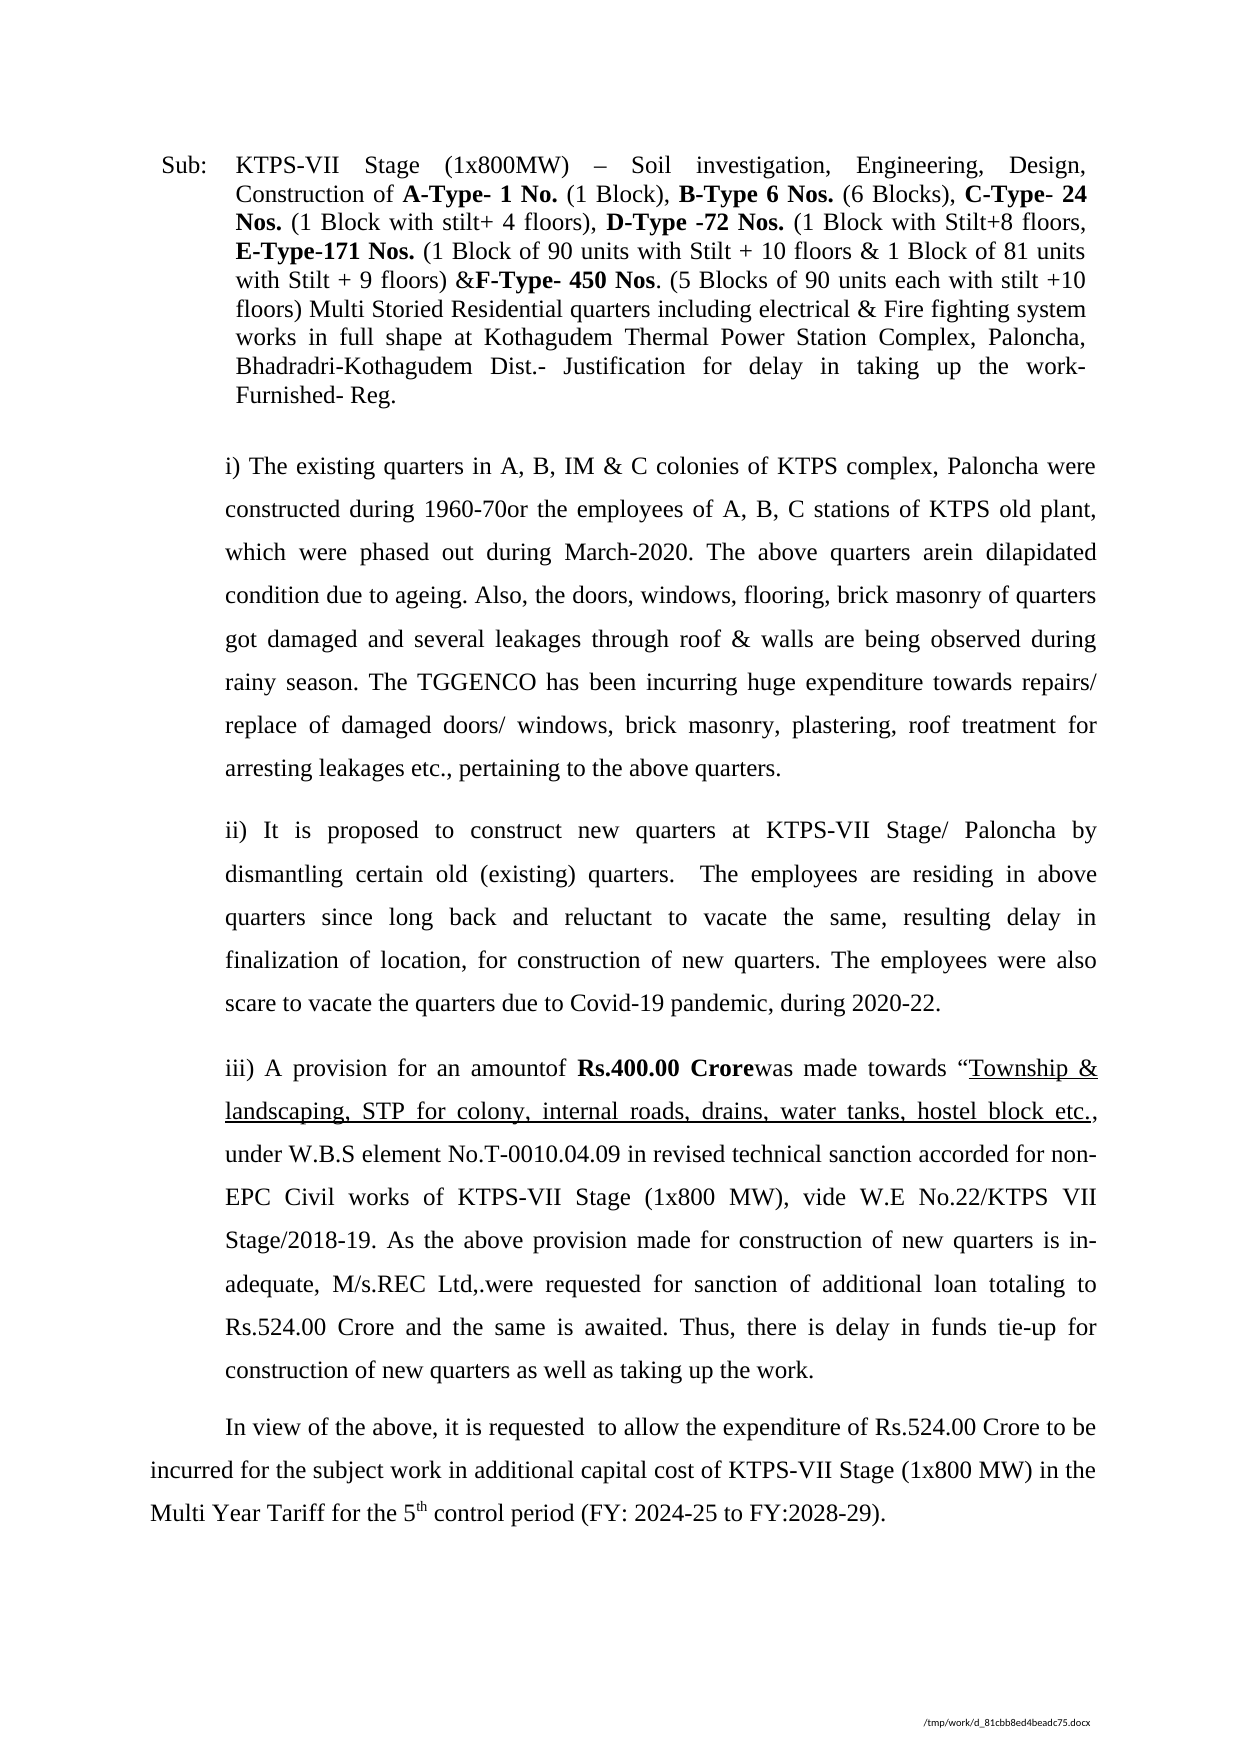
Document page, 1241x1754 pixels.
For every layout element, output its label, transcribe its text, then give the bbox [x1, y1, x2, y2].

text In view of the above, it is requested to allow the expenditure of Rs.524.00 Crore to be incurred for the subject work in additional capital cost of KTPS-VII Stage (1x800 MW) in the Multi Year Tariff for the 5th control period (FY: 2024-25 to FY:2028-29). [150, 1412, 1098, 1527]
table_header Sub: [150, 150, 224, 437]
text i) The existing quarters in A, B, IM & C colonies of KTPS complex, Paloncha were constructed during 1960-70or the employees of A, B, C stations of KTPS old plant, which were phased out during March-2020. The above quarters arein dilapidated condition due to ageing. Also, the doors, windows, flooring, brick masonry of quarters got damaged and several leakages through roof & walls are being observed during rainy season. The TGGENCO has been incurring huge expenditure towards repairs/ replace of damaged doors/ windows, brick masonry, plastering, roof treatment for arresting leakages etc., pertaining to the above quarters. [225, 451, 1098, 782]
text ii) It is proposed to construct new quarters at KTPS-VII Stage/ Paloncha by dismantling certain old (existing) quarters. The employees are residing in above quarters since long back and reluctant to vacate the same, resulting delay in finalization of location, for construction of new quarters. The employees were also scare to vacate the quarters due to Covid-19 pandemic, during 2020-22. [225, 816, 1098, 1017]
text iii) A provision for an amountof Rs.400.00 Crorewas made towards “Township & landscaping, STP for colony, internal roads, drains, water tanks, hostel block etc., under W.B.S element No.T-0010.04.09 in revised technical sanction accorded for non-EPC Civil works of KTPS-VII Stage (1x800 MW), vide W.E No.22/KTPS VII Stage/2018-19. As the above provision made for construction of new quarters is in-adequate, M/s.REC Ltd,.were requested for sanction of additional loan totaling to Rs.524.00 Crore and the same is awaited. Thus, there is delay in funds tie-up for construction of new quarters as well as taking up the work. [225, 1053, 1098, 1384]
table_header KTPS-VII Stage (1x800MW) – Soil investigation, Engineering, Design, Construction of A-Type- 1 No. (1 Block), B-Type 6 Nos. (6 Blocks), C-Type- 24 Nos. (1 Block with stilt+ 4 floors), D-Type -72 Nos. (1 Block with Stilt+8 floors, E-Type-171 Nos. (1 Block of 90 units with Stilt + 10 floors & 1 Block of 81 units with Stilt + 9 floors) &F-Type- 450 Nos. (5 Blocks of 90 units each with stilt +10 floors) Multi Storied Residential quarters including electrical & Fire fighting system works in full shape at Kothagudem Thermal Power Station Complex, Paloncha, Bhadradri-Kothagudem Dist.- Justification for delay in taking up the work- Furnished- Reg. [224, 150, 1098, 437]
